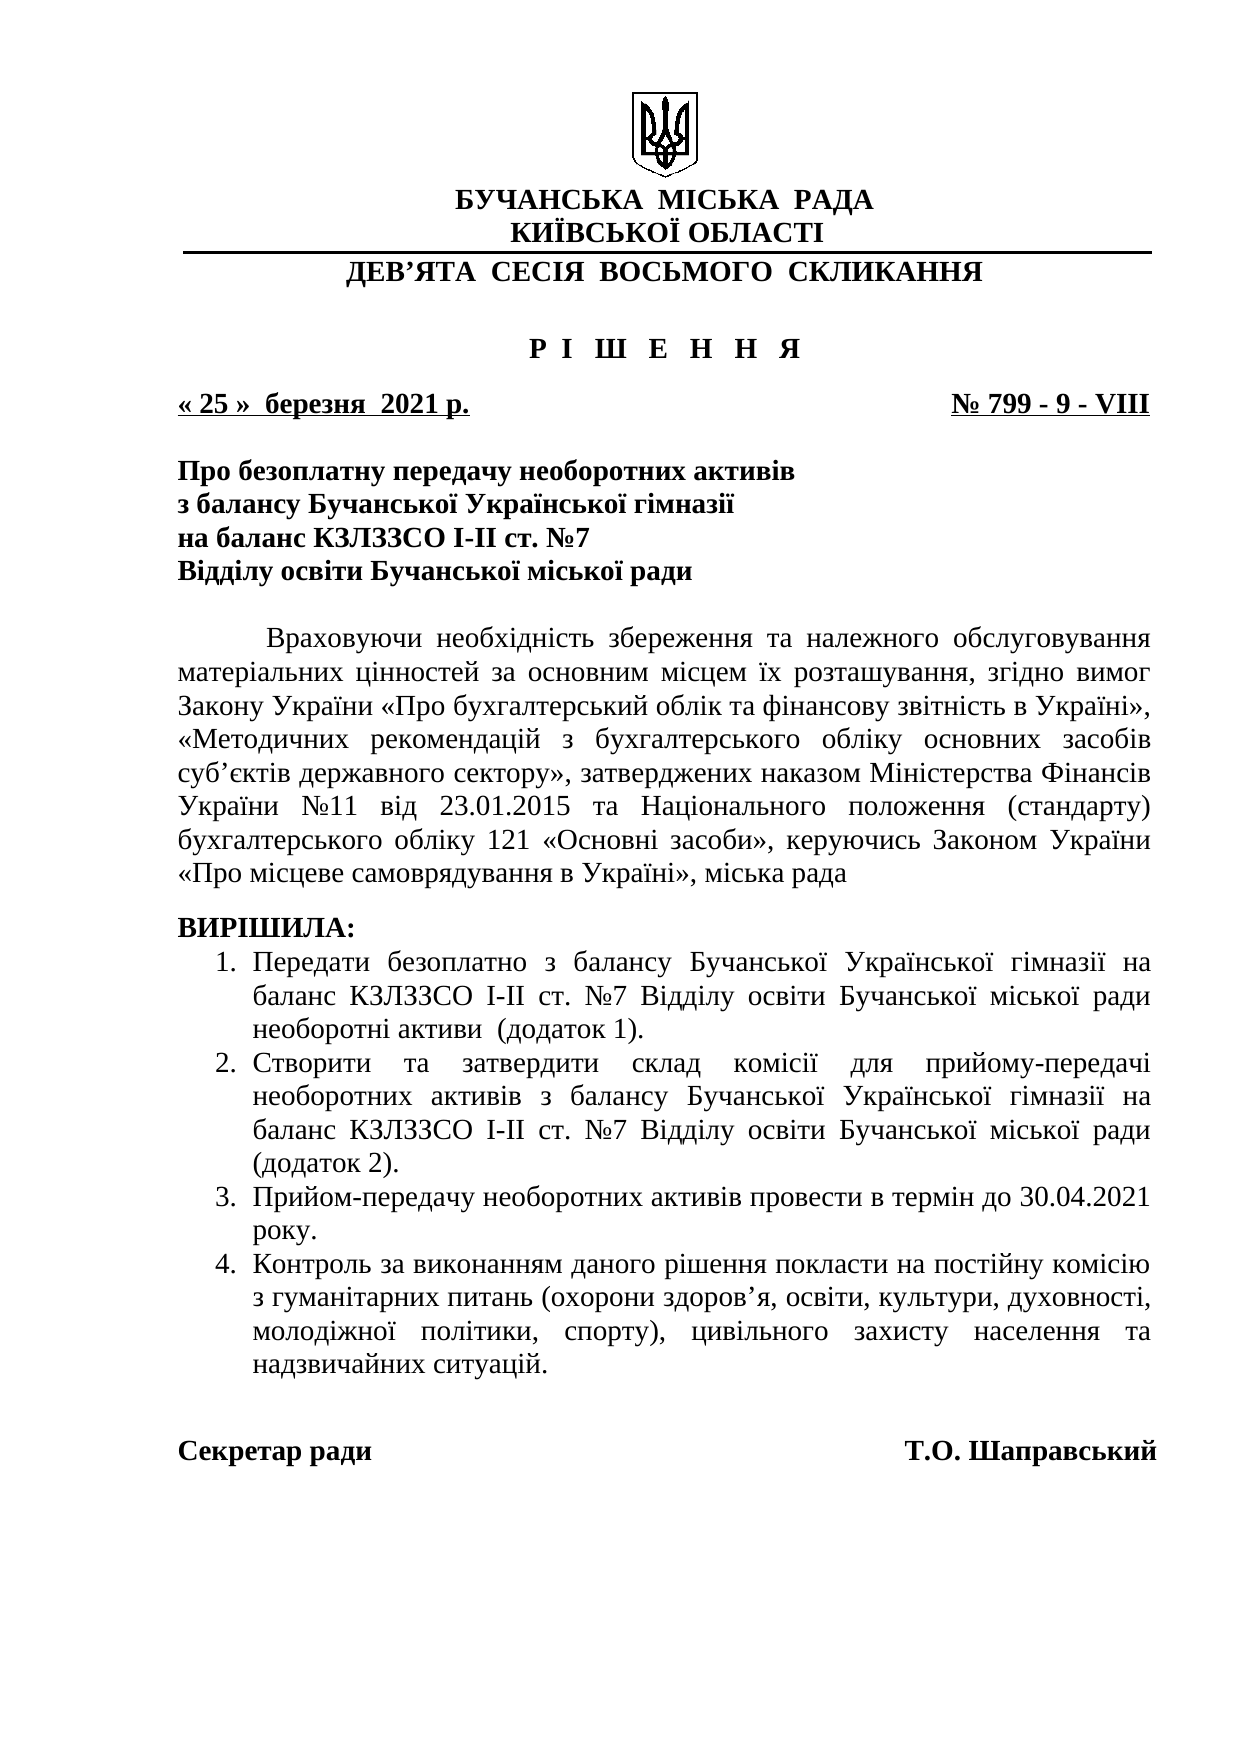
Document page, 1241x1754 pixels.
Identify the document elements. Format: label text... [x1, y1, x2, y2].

list Передати безоплатно з балансу Бучанської Української гімназії на баланс КЗЛЗЗСО І-ІІ ст. №7 Відділу освіти Бучанської міської ради необоротні активи (додаток 1). [215, 944, 1152, 1045]
subtitle КИЇВСЬКОЇ ОБЛАСТІ [183, 215, 1152, 251]
list Створити та затвердити склад комісії для прийому-передачі необоротних активів з балансу Бучанської Української гімназії на баланс КЗЛЗЗСО І-ІІ ст. №7 Відділу освіти Бучанської міської ради (додаток 2). [215, 1045, 1152, 1179]
text Враховуючи необхідність збереження та належного обслуговування матеріальних цінностей за основним місцем їх розташування, згідно вимог Закону України «Про бухгалтерський облік та фінансову звітність в Україні», «Методичних рекомендацій з бухгалтерського обліку основних засобів суб’єктів державного сектору», затверджених наказом Міністерства Фінансів України №11 від 23.01.2015 та Національного положення (стандарту) бухгалтерського обліку 121 «Основні засоби», керуючись Законом України «Про місцеве самоврядування в Україні», міська рада [177, 621, 1152, 889]
text на баланс КЗЛЗЗСО І-ІІ ст. №7 [177, 520, 1152, 553]
list Прийом-передачу необоротних активів провести в термін до 30.04.2021 року. [215, 1179, 1152, 1246]
text Секретар ради Т.О. Шаправський [177, 1433, 1167, 1466]
text БУЧАНСЬКА МІСЬКА РАДА [177, 182, 1152, 215]
text Відділу освіти Бучанської міської ради [177, 553, 1152, 587]
text Про безоплатну передачу необоротних активів [177, 453, 1152, 486]
text з балансу Бучанської Української гімназії [177, 486, 1152, 520]
text ДЕВ’ЯТА СЕСІЯ ВОСЬМОГО СКЛИКАННЯ [177, 254, 1152, 288]
text ВИРІШИЛА: [177, 911, 1152, 944]
subtitle Р І Ш Е Н Н Я [177, 331, 1152, 364]
subtitle « 25 » березня 2021 р. № 799 - 9 - VIІІ [177, 386, 1152, 419]
list Контроль за виконанням даного рішення покласти на постійну комісію з гуманітарних питань (охорони здоров’я, освіти, культури, духовності, молодіжної політики, спорту), цивільного захисту населення та надзвичайних ситуацій. [215, 1246, 1152, 1380]
